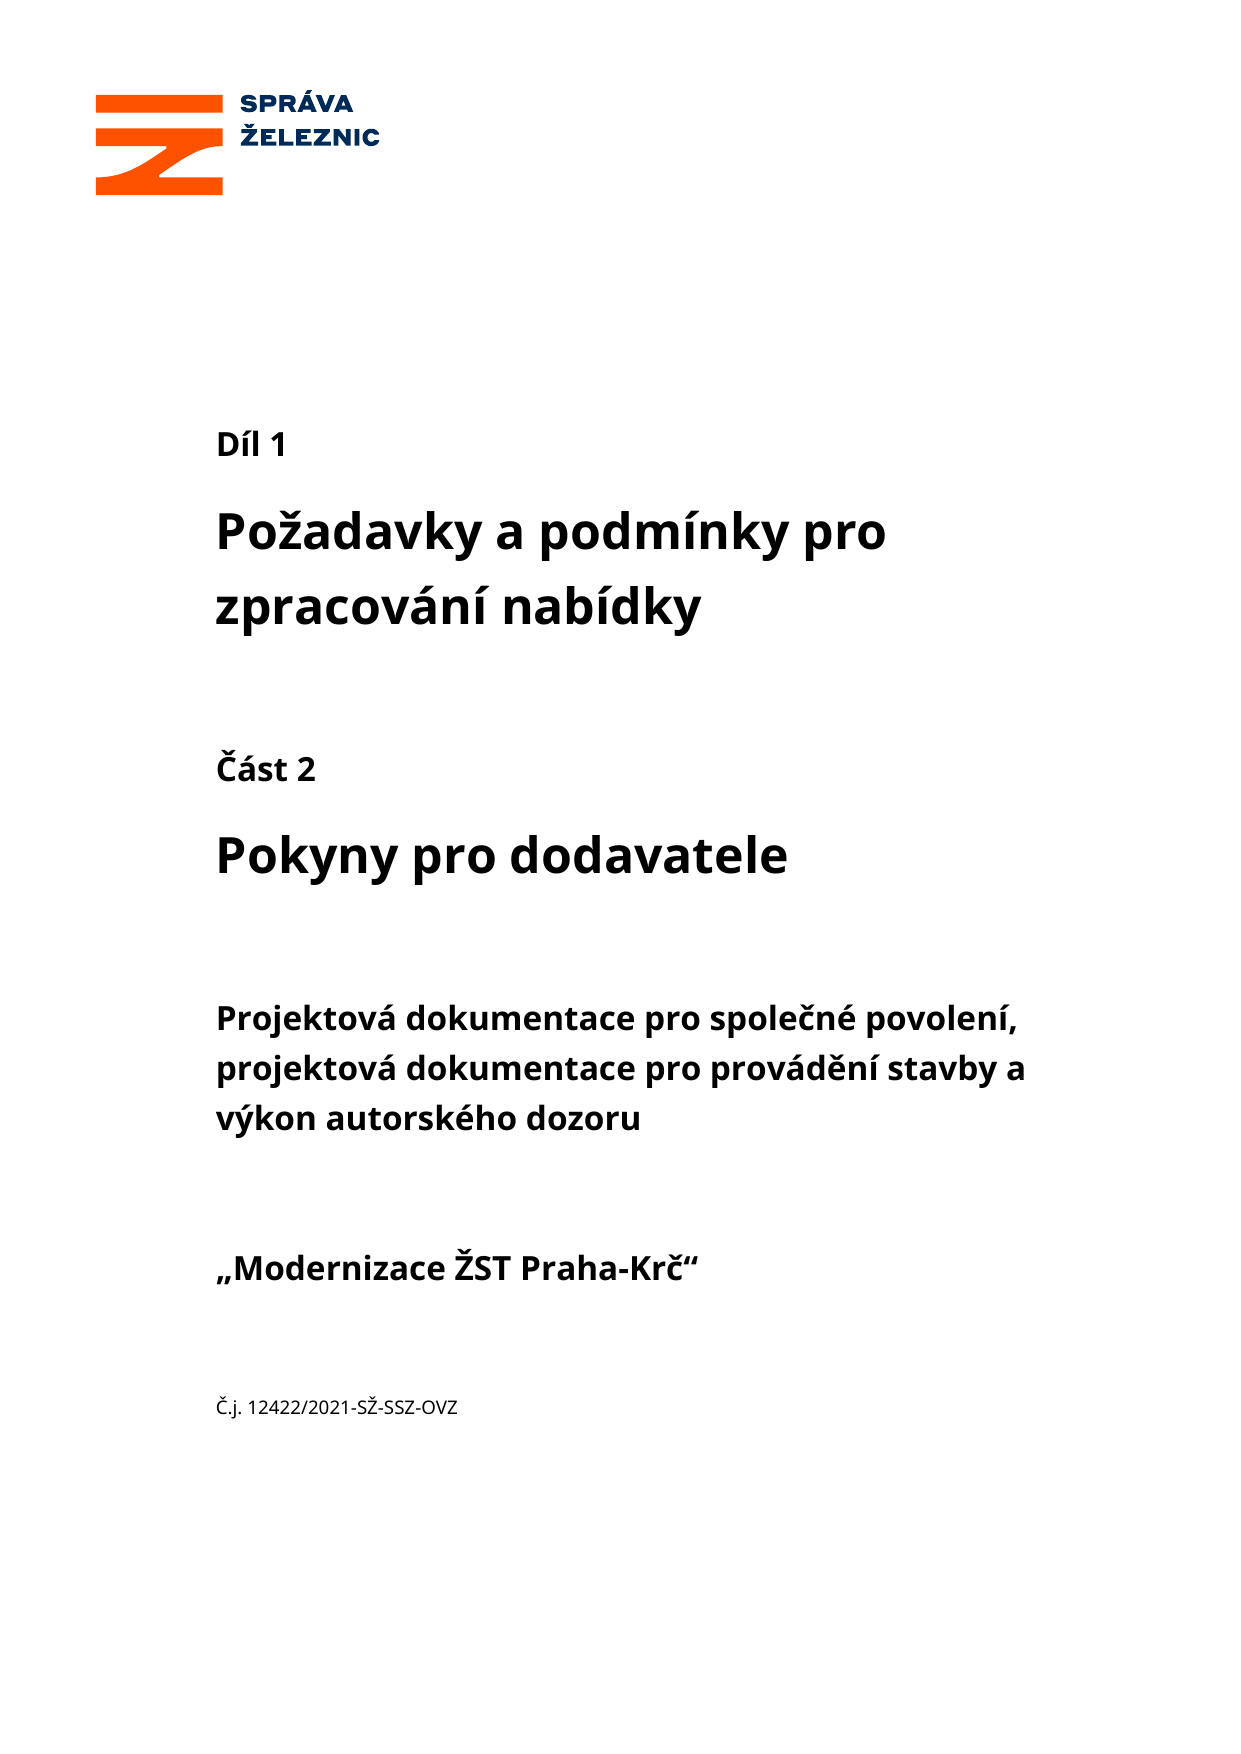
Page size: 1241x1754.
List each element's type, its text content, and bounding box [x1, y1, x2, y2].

text Požadavky a podmínky pro zpracování nabídky [216, 496, 1122, 639]
text Pokyny pro dodavatele [216, 820, 1122, 888]
text Díl 1 [216, 421, 1122, 466]
text Projektová dokumentace pro společné povolení, projektová dokumentace pro provádění stavby a výkon autorského dozoru [216, 995, 1122, 1140]
text Část 2 [216, 746, 1122, 791]
list Č.j. 12422/2021-SŽ-SSZ-OVZ [216, 1394, 1122, 1420]
text „Modernizace ŽST Praha-Krč“ [216, 1245, 1122, 1290]
